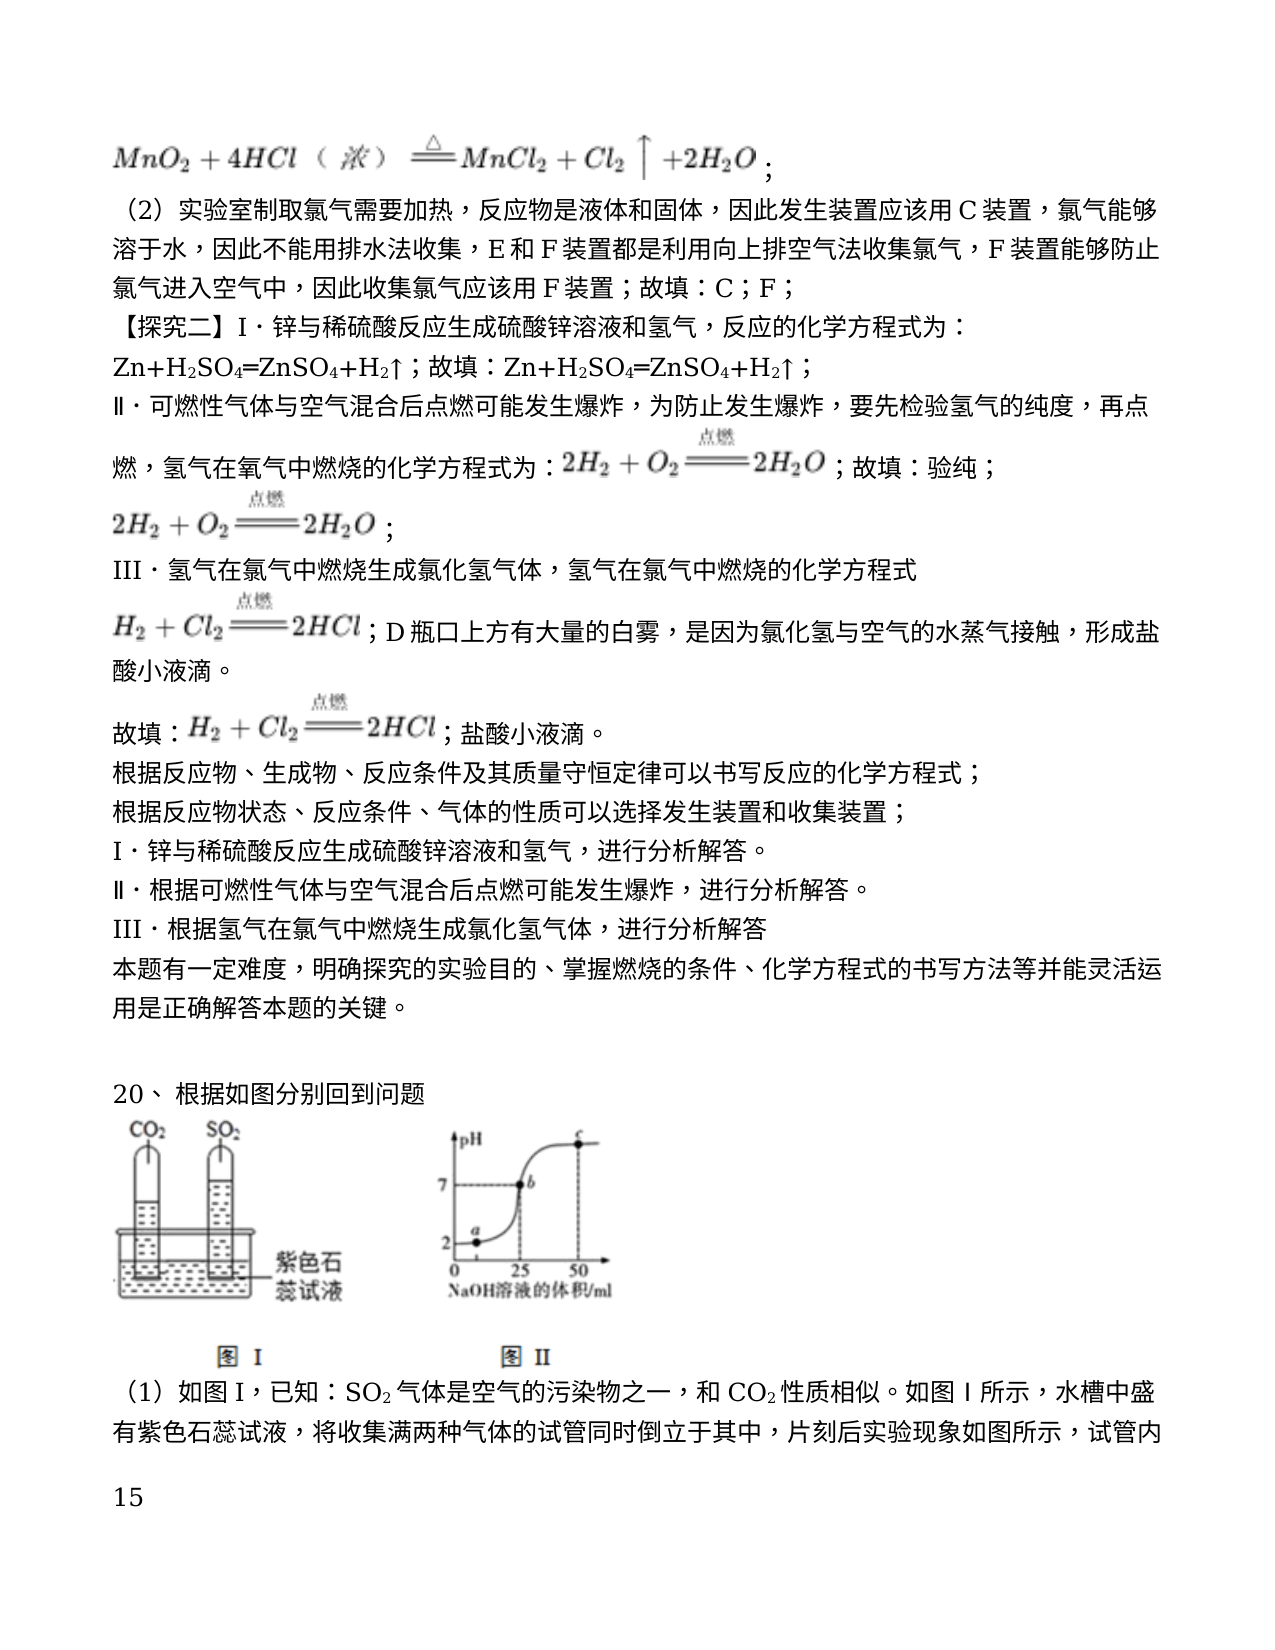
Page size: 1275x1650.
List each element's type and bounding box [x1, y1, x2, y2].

picture [112, 591, 360, 642]
picture [562, 427, 827, 478]
picture [112, 490, 377, 540]
picture [112, 1115, 618, 1370]
picture [187, 693, 436, 743]
text [112, 1042, 1163, 1448]
text [112, 134, 1163, 1024]
picture [112, 134, 756, 180]
